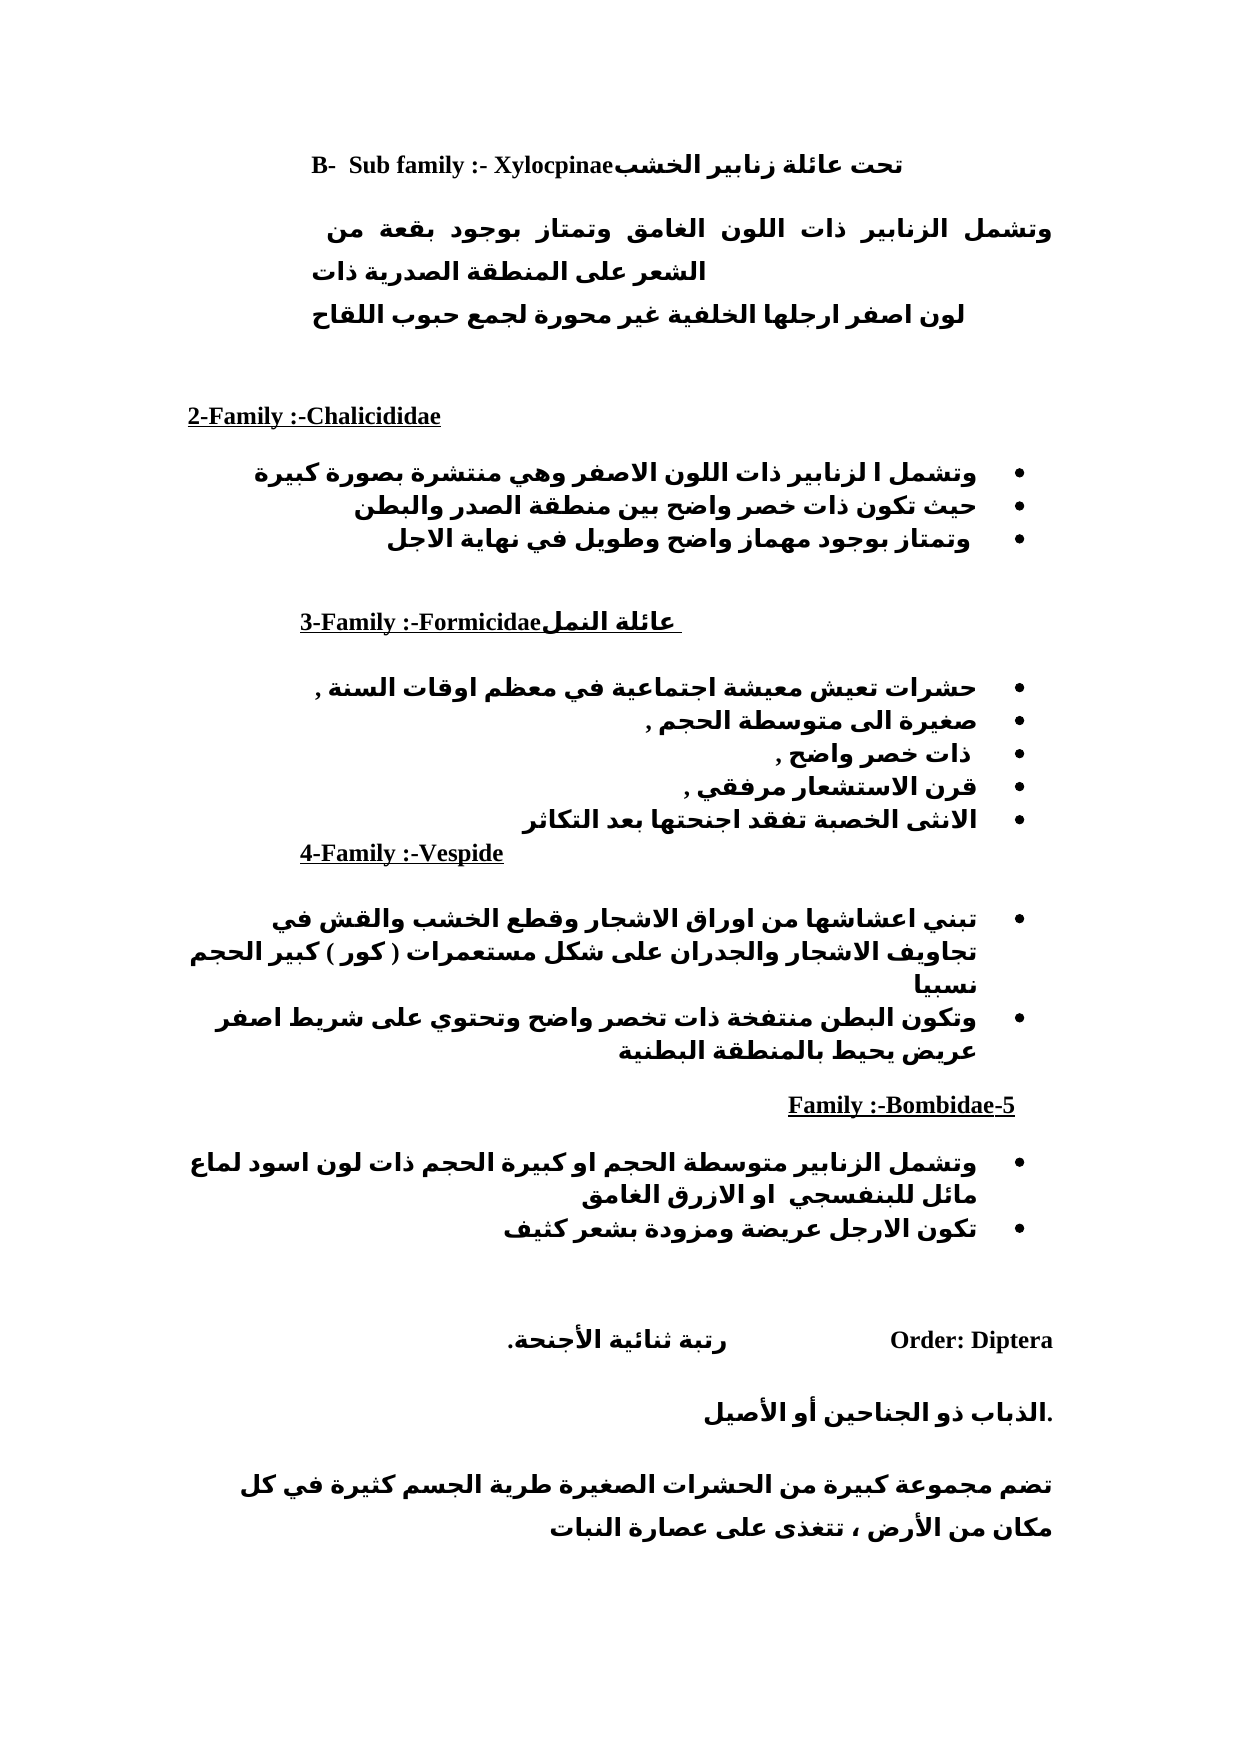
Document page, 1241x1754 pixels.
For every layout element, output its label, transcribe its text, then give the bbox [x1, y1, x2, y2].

text .رتبة ثنائية الأجنحة Order: Diptera [187, 1325, 1053, 1354]
list وتمتاز بوجود مهماز واضح وطويل في نهاية الاجل [187, 524, 1015, 553]
list 4-Family :-Vespide [300, 838, 1053, 867]
text وتشمل الزنابير ذات اللون الغامق وتمتاز بوجود بقعة من الشعر على المنطقة الصدرية ذات [311, 214, 1053, 286]
list تبني اعشاشها من اوراق الاشجار وقطع الخشب والقش في تجاويف الاشجار والجدران على شكل مستعمرات ( كور ) كبير الحجم نسبيا [187, 904, 1015, 999]
list الانثى الخصبة تفقد اجنحتها بعد التكاثر [187, 805, 1015, 834]
list حشرات تعيش معيشة اجتماعية في معظم اوقات السنة , [187, 673, 1015, 702]
text تضم مجموعة كبيرة من الحشرات الصغيرة طرية الجسم كثيرة في كل مكان من الأرض ، تتغذى على عصارة النبات [187, 1470, 1053, 1542]
list ذات خصر واضح , [187, 739, 1015, 768]
list قرن الاستشعار مرفقي , [187, 772, 1015, 801]
text 2-Family :-Chalicididae [187, 401, 1053, 429]
list وتشمل الزنابير متوسطة الحجم او كبيرة الحجم ذات لون اسود لماع مائل للبنفسجي او الازرق الغامق [187, 1148, 1015, 1209]
list وتكون البطن منتفخة ذات تخصر واضح وتحتوي على شريط اصفر عريض يحيط بالمنطقة البطنية [187, 1003, 1015, 1065]
list 3-Family :-Formicidaeعائلة النمل [300, 607, 1053, 636]
list صغيرة الى متوسطة الحجم , [187, 706, 1015, 735]
text لون اصفر ارجلها الخلفية غير محورة لجمع حبوب اللقاح [311, 300, 1053, 329]
list وتشمل ا لزنابير ذات اللون الاصفر وهي منتشرة بصورة كبيرة [187, 458, 1015, 487]
text 5-Family :-Bombidae [187, 1090, 1015, 1119]
list حيث تكون ذات خصر واضح بين منطقة الصدر والبطن [187, 491, 1015, 520]
list تكون الارجل عريضة ومزودة بشعر كثيف [187, 1214, 1015, 1242]
text الذباب ذو الجناحين أو الأصيل. [187, 1398, 1053, 1426]
list Sub family :- Xylocpinaeتحت عائلة زنابير الخشب [311, 150, 1053, 179]
